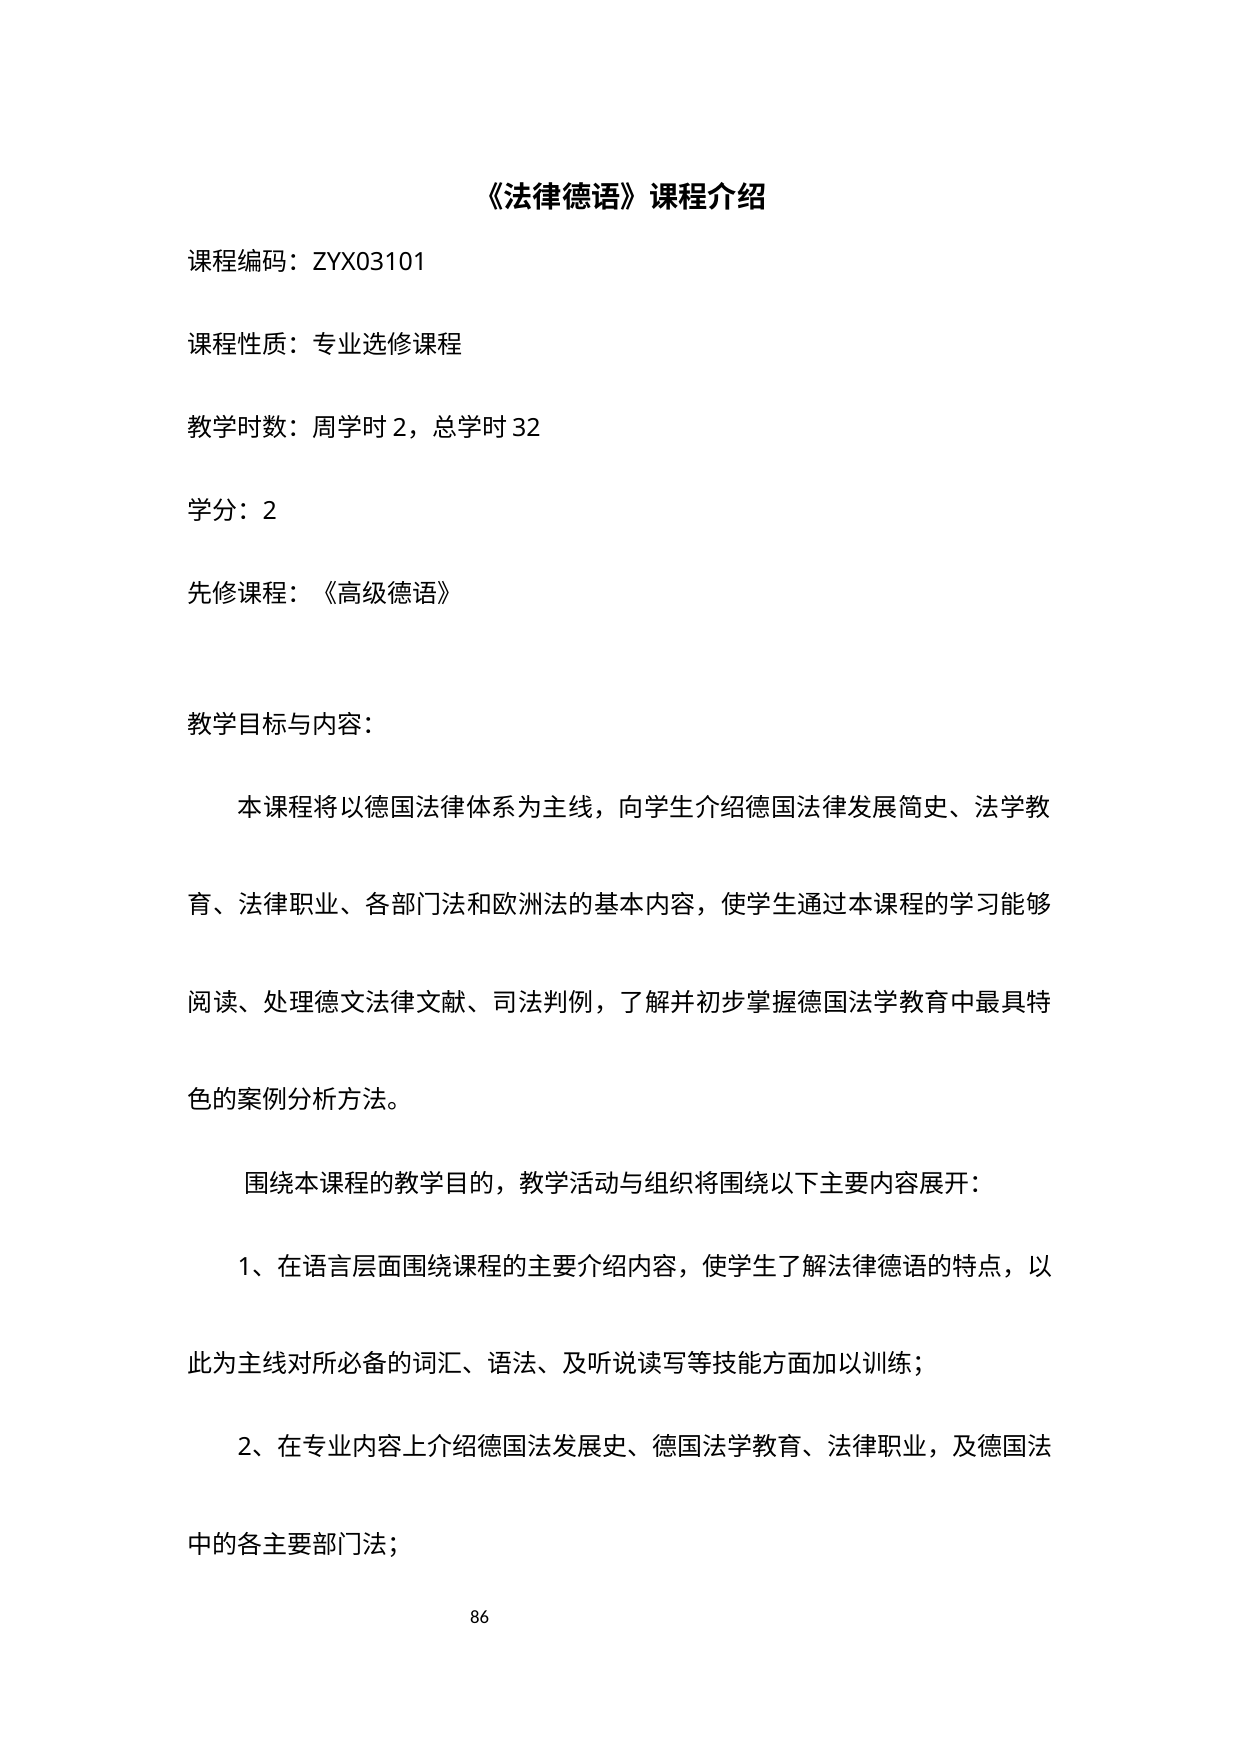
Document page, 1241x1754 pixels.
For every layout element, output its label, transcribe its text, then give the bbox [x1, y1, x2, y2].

text 先修课程：《高级德语》 [187, 559, 1053, 624]
text 2、在专业内容上介绍德国法发展史、德国法学教育、法律职业，及德国法中的各主要部门法； [187, 1412, 1053, 1575]
title 《法律德语》课程介绍 [187, 162, 1053, 227]
text 教学时数：周学时2，总学时32 [187, 393, 1053, 458]
text 学分：2 [187, 476, 1053, 541]
text 1、在语言层面围绕课程的主要介绍内容，使学生了解法律德语的特点，以此为主线对所必备的词汇、语法、及听说读写等技能方面加以训练； [187, 1232, 1053, 1394]
text 围绕本课程的教学目的，教学活动与组织将围绕以下主要内容展开： [187, 1149, 1053, 1214]
text 课程编码：ZYX03101 [187, 227, 1053, 292]
text 课程性质：专业选修课程 [187, 310, 1053, 375]
text 本课程将以德国法律体系为主线，向学生介绍德国法律发展简史、法学教育、法律职业、各部门法和欧洲法的基本内容，使学生通过本课程的学习能够阅读、处理德文法律文献、司法判例，了解并初步掌握德国法学教育中最具特色的案例分析方法。 [187, 773, 1053, 1131]
text 教学目标与内容： [187, 690, 1053, 755]
